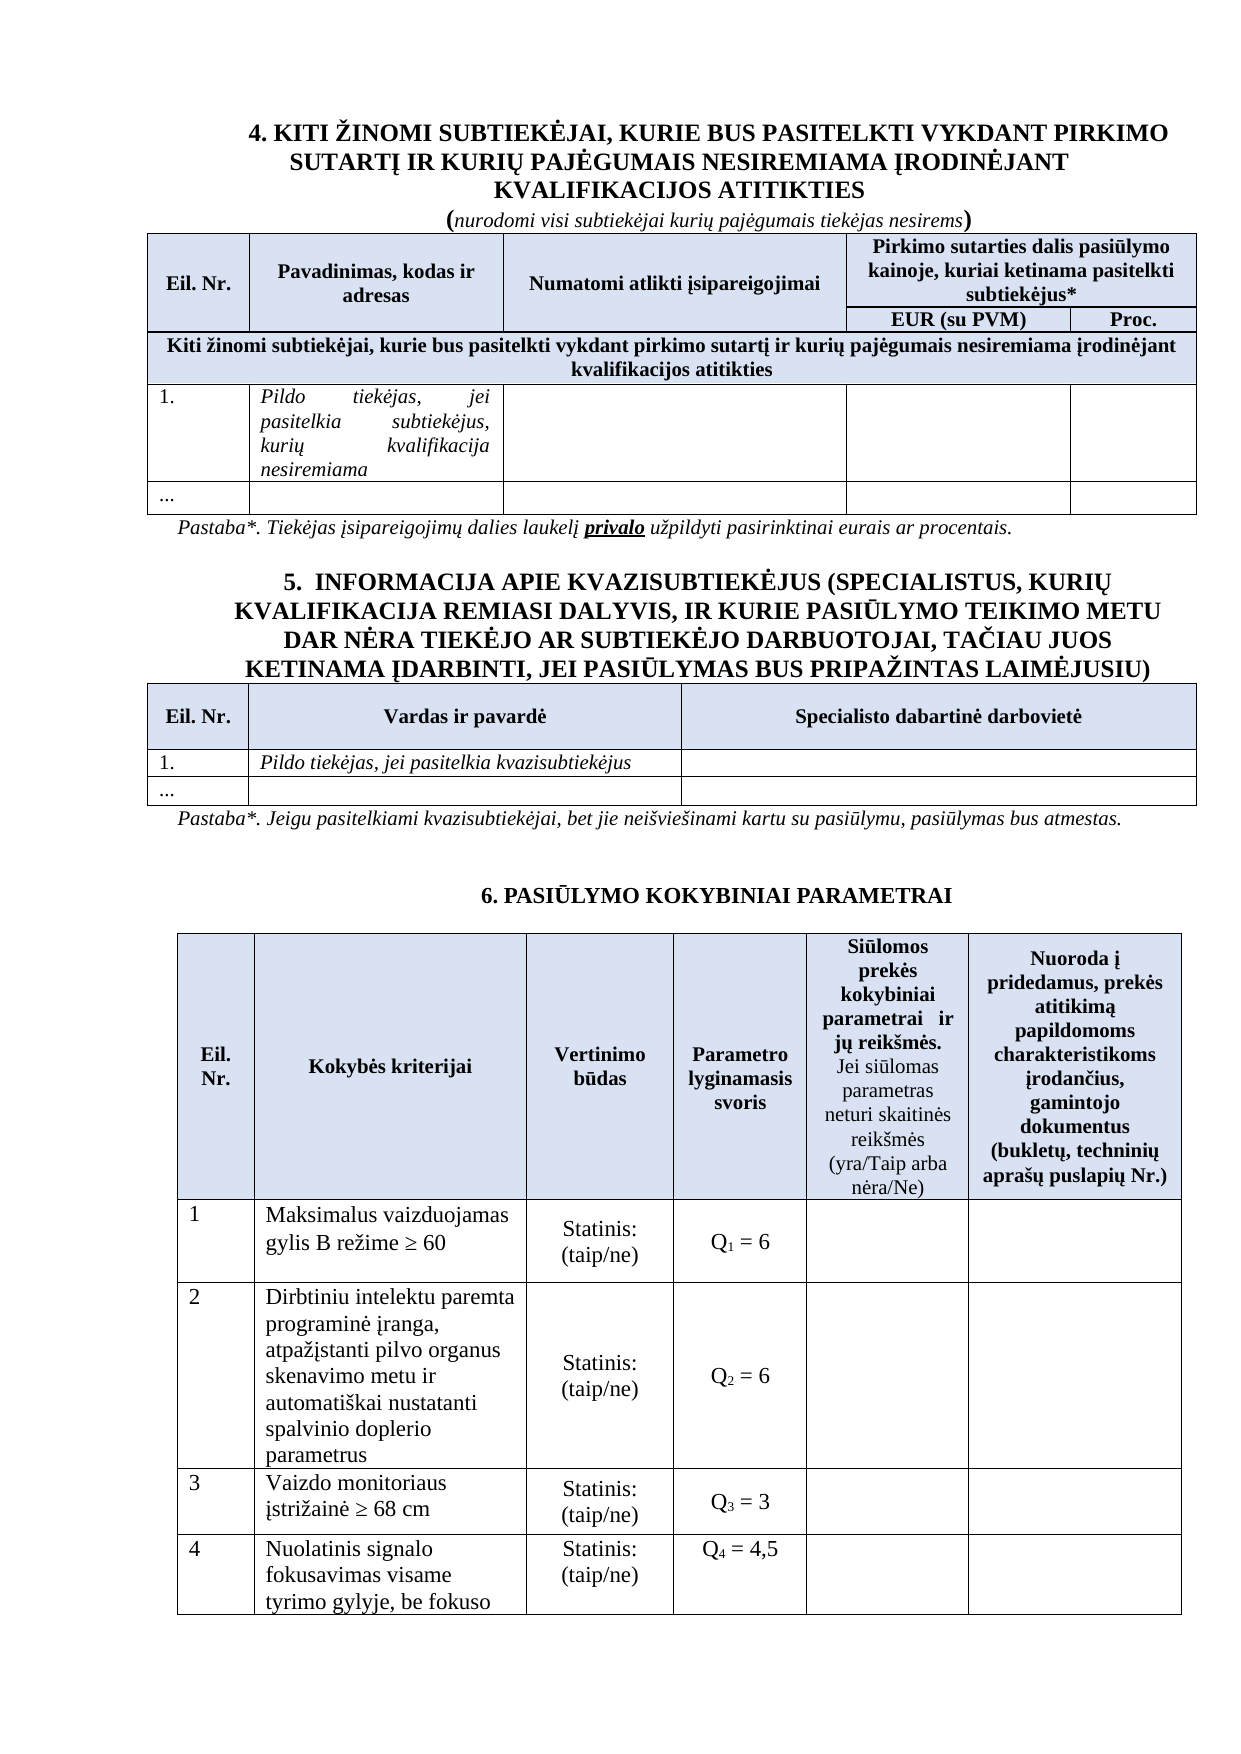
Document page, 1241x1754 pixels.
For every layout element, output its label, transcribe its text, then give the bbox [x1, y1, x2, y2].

text 5. INFORMACIJA APIE KVAZISUBTIEKĖJUS (SPECIALISTUS, KURIŲ KVALIFIKACIJA REMIASI DALYVIS, IR KURIE PASIŪLYMO TEIKIMO METU DAR NĖRA TIEKĖJO AR SUBTIEKĖJO DARBUOTOJAI, TAČIAU JUOS KETINAMA ĮDARBINTI, JEI PASIŪLYMAS BUS PRIPAŽINTAS LAIMĖJUSIU) [215, 567, 1181, 682]
table_cell 1. [148, 385, 249, 481]
table_cell [969, 1200, 1181, 1282]
table_cell 2 [178, 1283, 254, 1468]
table_header Nuoroda į pridedamus, prekės atitikimą papildomoms charakteristikoms įrodančius, gamintojo dokumentus (bukletų, techninių aprašų puslapių Nr.) [969, 934, 1181, 1199]
table_header Eil. Nr. [148, 684, 248, 749]
table_cell Proc. [1071, 308, 1196, 331]
table_cell Dirbtiniu intelektu paremta programinė įranga, atpažįstanti pilvo organus skenavimo metu ir automatiškai nustatanti spalvinio doplerio parametrus [255, 1283, 526, 1468]
table_header Eil. Nr. [148, 234, 249, 331]
list 6. PASIŪLYMO KOKYBINIAI PARAMETRAI [252, 882, 1181, 909]
table_cell Vaizdo monitoriaus įstrižainė ≥ 68 cm [255, 1469, 526, 1534]
table_cell Q3 = 3 [674, 1469, 806, 1534]
table_cell ... [148, 777, 248, 804]
table_cell [847, 482, 1070, 513]
table_cell Statinis: (taip/ne) [527, 1200, 673, 1282]
table_header Vardas ir pavardė [249, 684, 681, 749]
table_cell 3 [178, 1469, 254, 1534]
table_cell [249, 777, 681, 804]
text Pastaba*. Jeigu pasitelkiami kvazisubtiekėjai, bet jie neišviešinami kartu su pasiūlymu, pasiūlymas bus atmestas. [177, 806, 1181, 830]
text (nurodomi visi subtiekėjai kurių pajėgumais tiekėjas nesirems) [177, 204, 1181, 233]
table_cell [504, 482, 846, 513]
table_cell Statinis: (taip/ne) [527, 1469, 673, 1534]
table_header Parametro lyginamasis svoris [674, 934, 806, 1199]
table_cell [1071, 482, 1196, 513]
table_cell ... [148, 482, 249, 513]
table_header Specialisto dabartinė darbovietė [682, 684, 1196, 749]
table_cell [807, 1283, 968, 1468]
table_cell EUR (su PVM) [847, 308, 1070, 331]
table_header Pirkimo sutarties dalis pasiūlymo kainoje, kuriai ketinama pasitelkti subtiekėjus* [847, 234, 1196, 306]
table_cell Statinis: (taip/ne) [527, 1535, 673, 1614]
table_cell [504, 385, 846, 481]
table_cell [969, 1535, 1181, 1614]
text 4. KITI ŽINOMI SUBTIEKĖJAI, KURIE BUS PASITELKTI VYKDANT PIRKIMO SUTARTĮ IR KURIŲ PAJĖGUMAIS NESIREMIAMA ĮRODINĖJANT KVALIFIKACIJOS ATITIKTIES [177, 118, 1181, 204]
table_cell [255, 1535, 526, 1614]
table_cell [250, 482, 503, 513]
table_cell [807, 1200, 968, 1282]
table_cell 1. [148, 750, 248, 776]
table_cell Statinis: (taip/ne) [527, 1283, 673, 1468]
table_header Vertinimo būdas [527, 934, 673, 1199]
table_cell Pildo tiekėjas, jei pasitelkia kvazisubtiekėjus [249, 750, 681, 776]
table_cell Pildo tiekėjas, jei pasitelkia subtiekėjus, kurių kvalifikacija nesiremiama [250, 385, 503, 481]
table_cell [969, 1283, 1181, 1468]
table_cell [1071, 385, 1196, 481]
table_cell Kiti žinomi subtiekėjai, kurie bus pasitelkti vykdant pirkimo sutartį ir kurių pajėgumais nesiremiama įrodinėjant kvalifikacijos atitikties [148, 333, 1196, 383]
table_cell [682, 750, 1196, 776]
table_header Siūlomos prekės kokybiniai parametrai ir jų reikšmės. Jei siūlomas parametras neturi skaitinės reikšmės (yra/Taip arba nėra/Ne) [807, 934, 968, 1199]
table_cell 1 [178, 1200, 254, 1282]
table_cell Q2 = 6 [674, 1283, 806, 1468]
table_header Eil. Nr. [178, 934, 254, 1199]
text Pastaba*. Tiekėjas įsipareigojimų dalies laukelį privalo užpildyti pasirinktinai eurais ar procentais. [177, 515, 1181, 539]
table_cell [847, 385, 1070, 481]
table_header Numatomi atlikti įsipareigojimai [504, 234, 846, 331]
table_cell [807, 1469, 968, 1534]
table_header Pavadinimas, kodas ir adresas [250, 234, 503, 331]
table_header Kokybės kriterijai [255, 934, 526, 1199]
table_cell 4 [178, 1535, 254, 1614]
table_cell Q1 = 6 [674, 1200, 806, 1282]
table_cell Q4 = 4,5 [674, 1535, 806, 1614]
table_cell [969, 1469, 1181, 1534]
table_cell [807, 1535, 968, 1614]
table_cell [682, 777, 1196, 804]
table_cell Maksimalus vaizduojamas gylis B režime ≥ 60 [255, 1200, 526, 1282]
